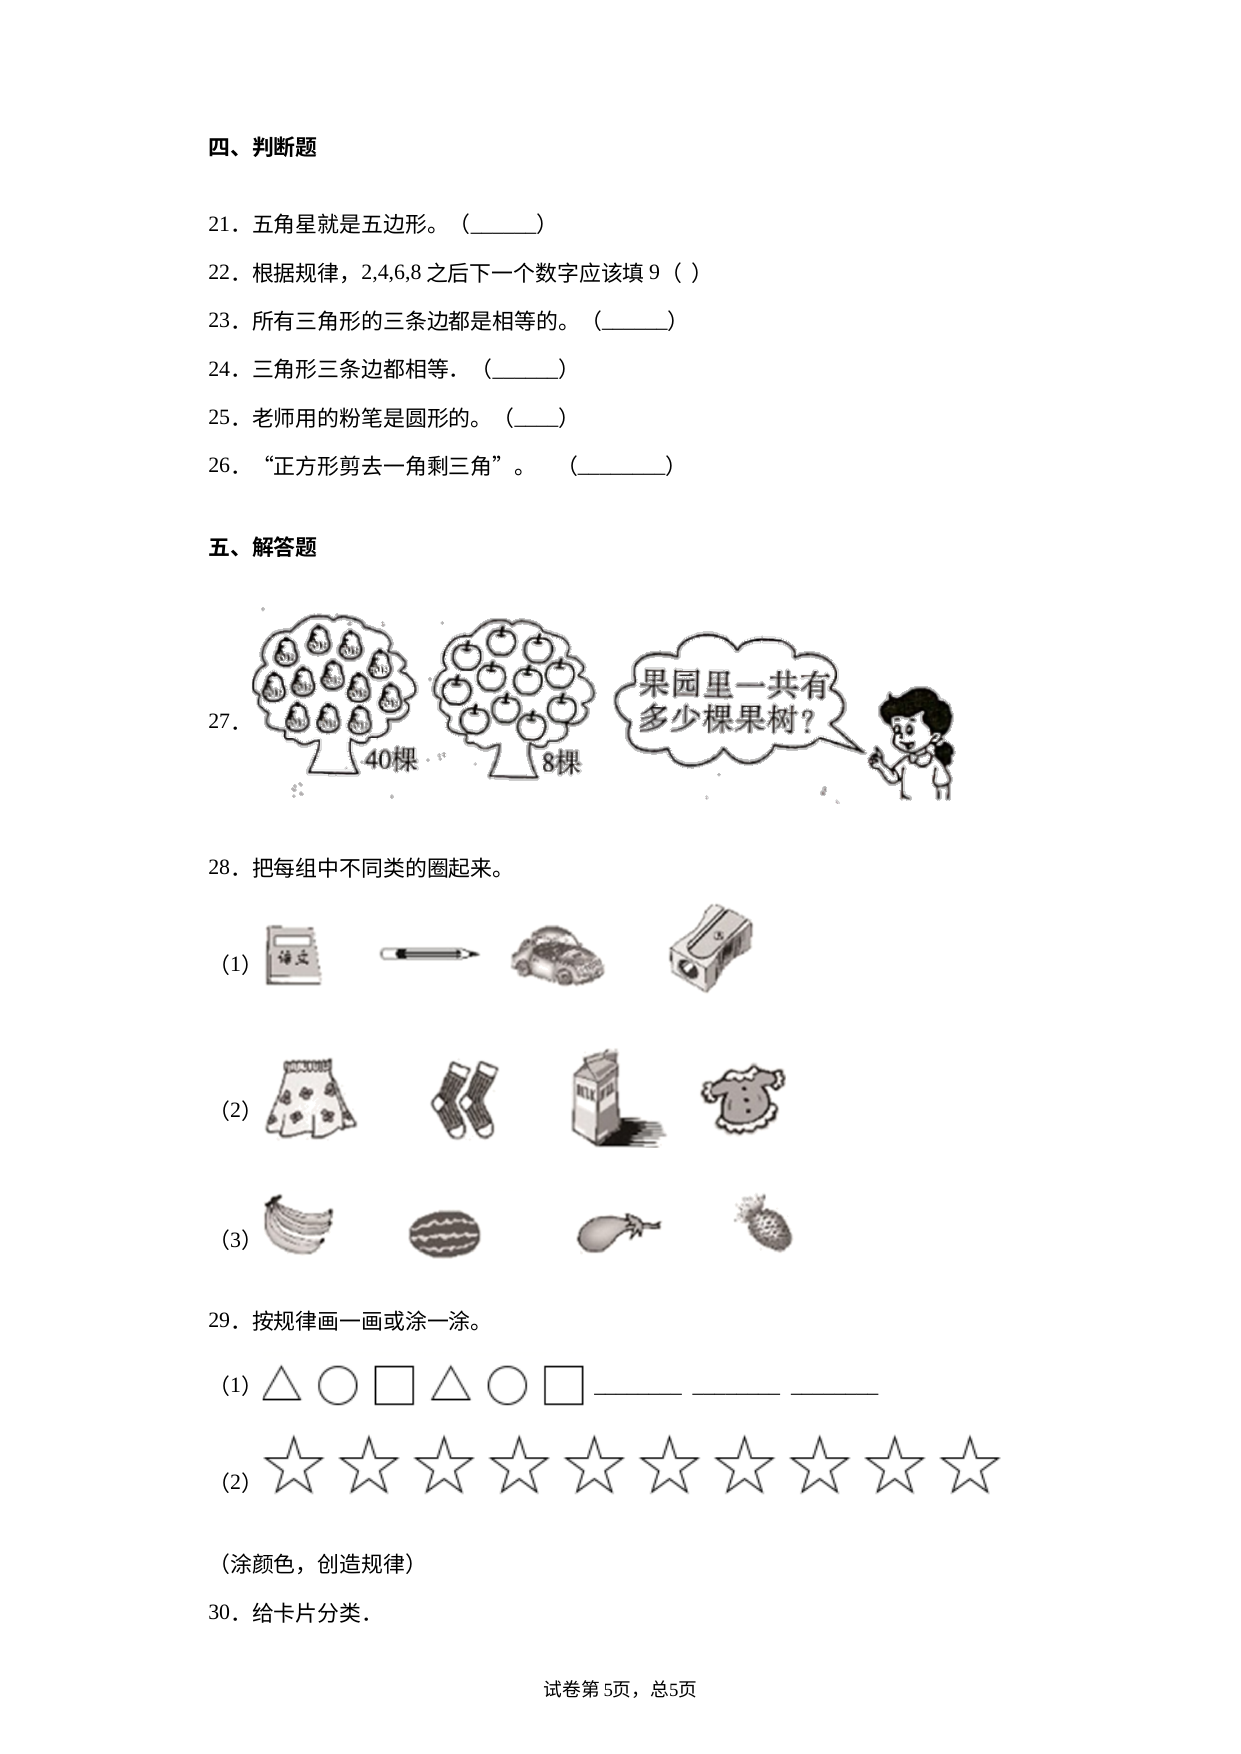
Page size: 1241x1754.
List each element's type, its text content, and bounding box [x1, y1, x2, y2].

picture [262, 1433, 1018, 1504]
text 五、解答题 [208, 529, 1032, 562]
picture [262, 1352, 590, 1410]
text 28．把每组中不同类的圈起来。 [208, 851, 1032, 883]
text 21．五角星就是五边形。（______） [208, 207, 1032, 239]
text 24．三角形三条边都相等．（______） [208, 352, 1032, 384]
picture [262, 1044, 787, 1148]
text 30．给卡片分类． [208, 1595, 1032, 1628]
text 26．“正方形剪去一角剩三角”。 （________） [208, 449, 1032, 481]
text 23．所有三角形的三条边都是相等的。（______） [208, 304, 1032, 336]
text 22．根据规律，2,4,6,8之后下一个数字应该填9（ ） [208, 255, 1032, 288]
text 四、判断题 [208, 129, 1032, 162]
picture [262, 898, 758, 999]
picture [262, 1190, 794, 1261]
text 25．老师用的粉笔是圆形的。（____） [208, 400, 1032, 433]
picture [251, 607, 962, 804]
text 29．按规律画一画或涂一涂。 [208, 1304, 1032, 1336]
